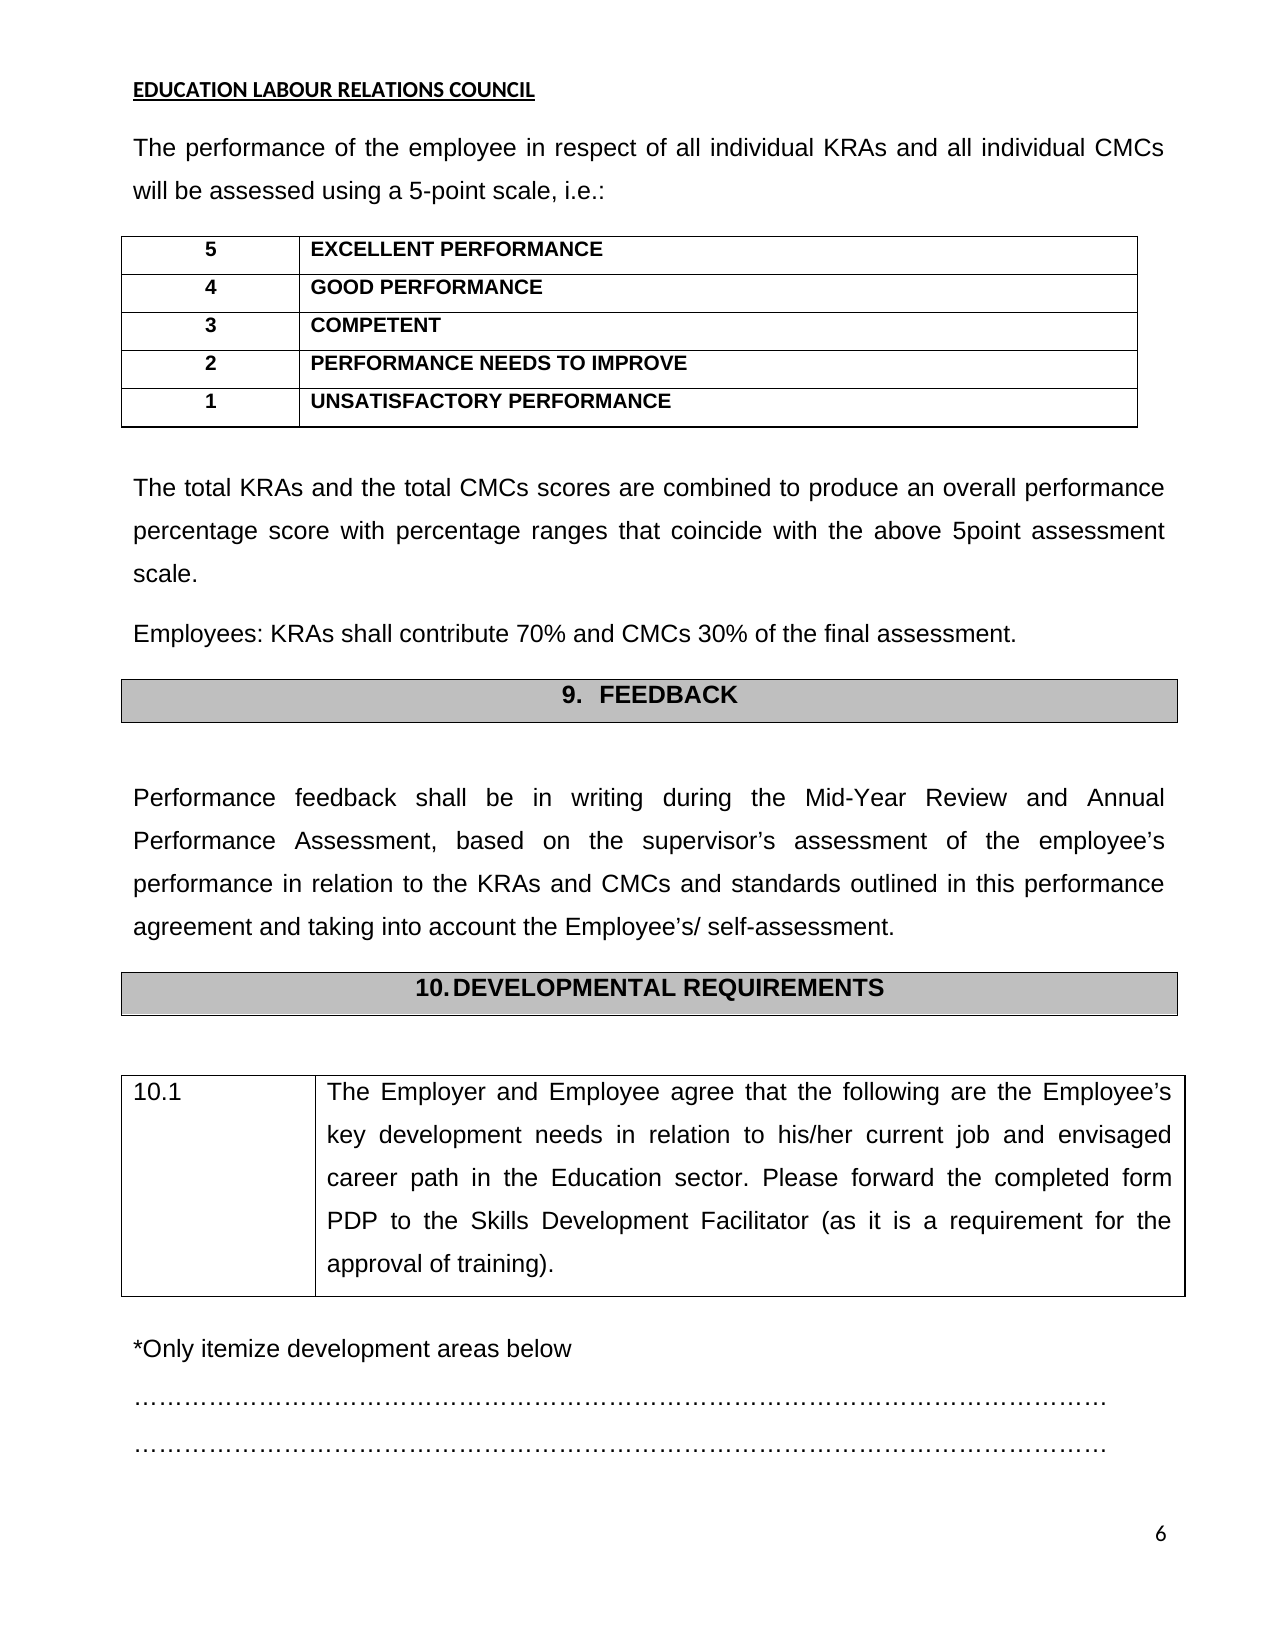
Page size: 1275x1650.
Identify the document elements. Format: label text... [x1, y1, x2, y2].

table_header FEEDBACK [122, 680, 1177, 722]
table_header 5 [122, 237, 299, 274]
table_cell UNSATISFACTORY PERFORMANCE [300, 389, 1137, 426]
table_header 10.1 [122, 1076, 315, 1296]
text Employees: KRAs shall contribute 70% and CMCs 30% of the final assessment. [133, 619, 1167, 648]
table_cell 4 [122, 275, 299, 312]
table_cell COMPETENT [300, 313, 1137, 350]
table_header EXCELLENT PERFORMANCE [300, 237, 1137, 274]
text The total KRAs and the total CMCs scores are combined to produce an overall performance percentage score with percentage ranges that coincide with the above 5point assessment scale. [133, 473, 1167, 588]
table_cell PERFORMANCE NEEDS TO IMPROVE [300, 351, 1137, 388]
text The performance of the employee in respect of all individual KRAs and all individual CMCs will be assessed using a 5-point scale, i.e.: [133, 133, 1167, 205]
table_cell GOOD PERFORMANCE [300, 275, 1137, 312]
table_cell 3 [122, 313, 299, 350]
table_cell 1 [122, 389, 299, 426]
text *Only itemize development areas below [133, 1334, 1167, 1363]
table_cell 2 [122, 351, 299, 388]
table_header DEVELOPMENTAL REQUIREMENTS [122, 973, 1177, 1014]
text Performance feedback shall be in writing during the Mid-Year Review and Annual Performance Assessment, based on the supervisor’s assessment of the employee’s performance in relation to the KRAs and CMCs and standards outlined in this performance agreement and taking into account the Employee’s/ self-assessment. [133, 782, 1167, 941]
table_header The Employer and Employee agree that the following are the Employee’s key development needs in relation to his/her current job and envisaged career path in the Education sector. Please forward the completed form PDP to the Skills Development Facilitator (as it is a requirement for the approval of training). [316, 1076, 1184, 1296]
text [133, 1429, 1167, 1458]
text ……………………………………………………………………………………………………… [133, 1382, 1167, 1411]
